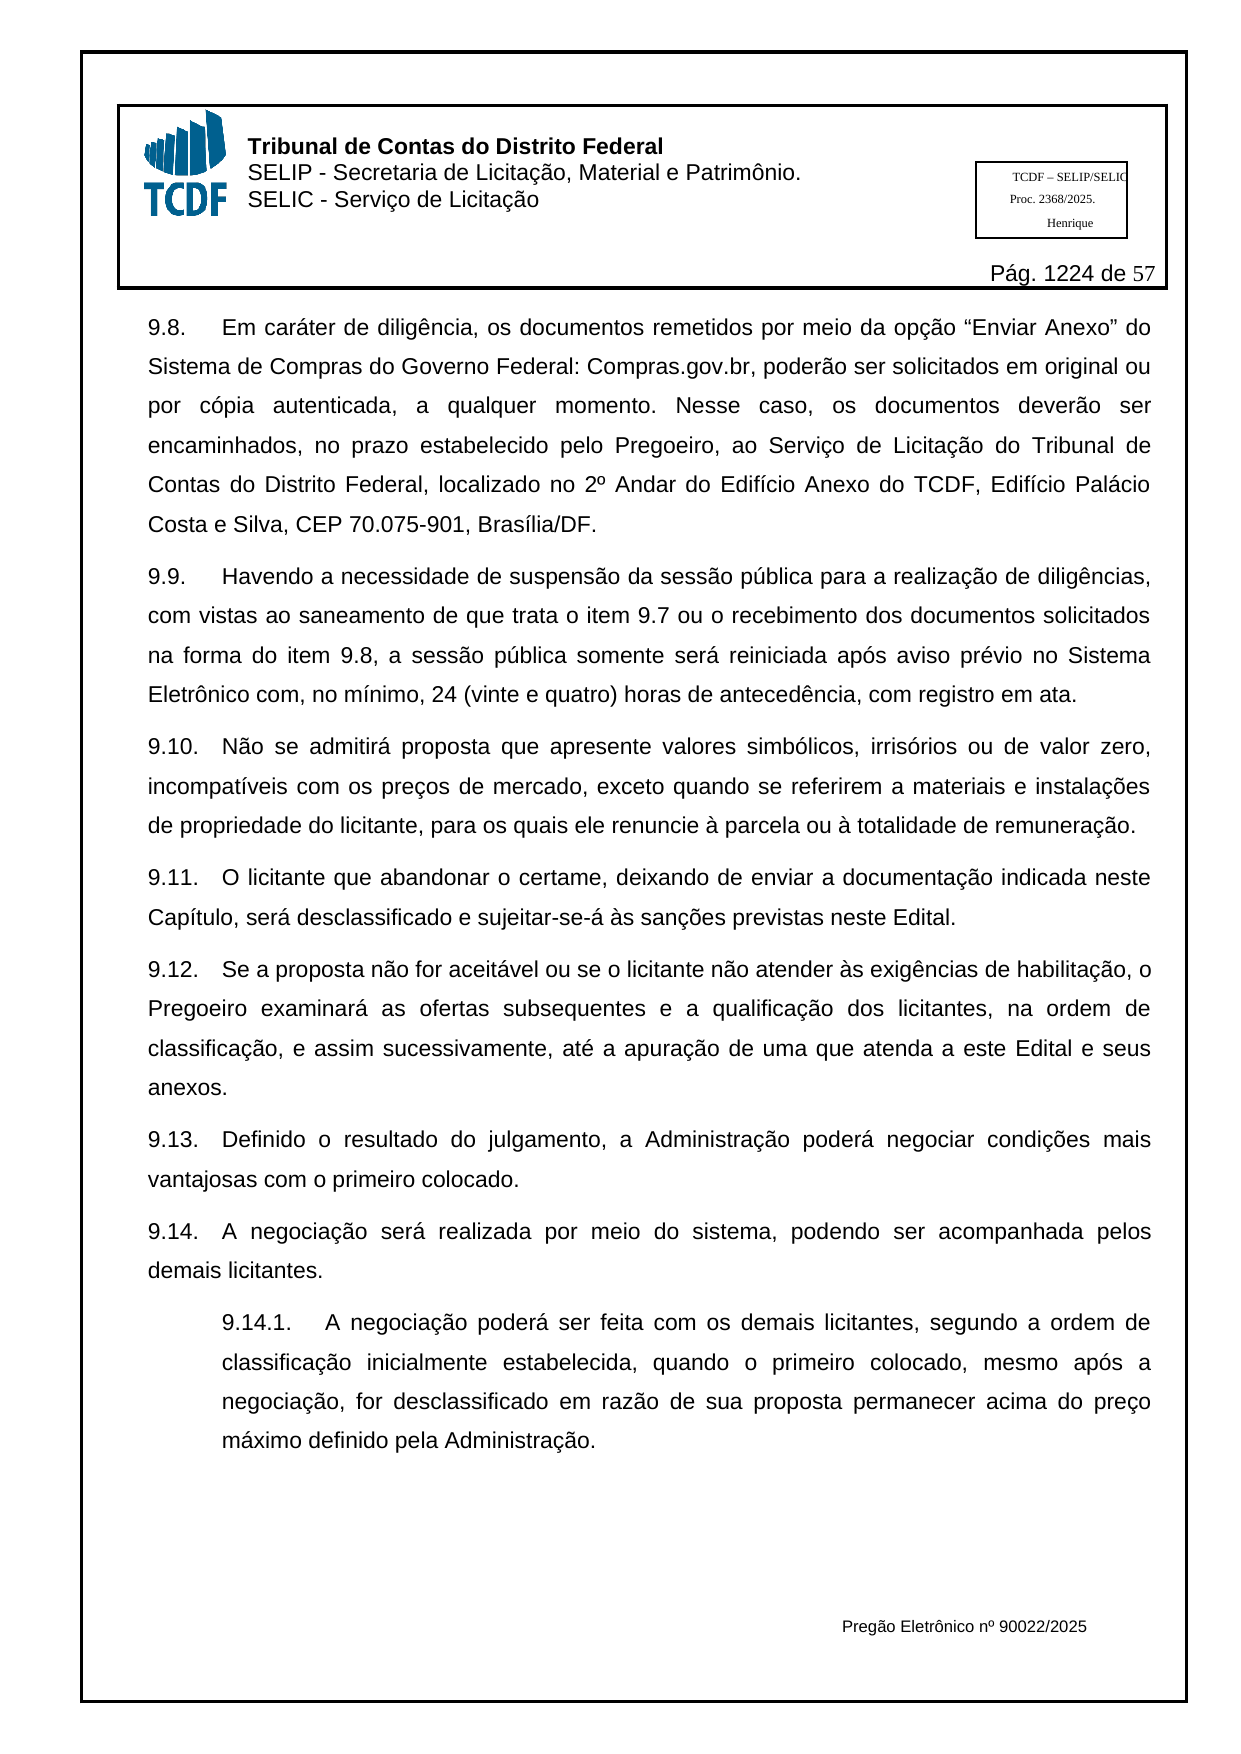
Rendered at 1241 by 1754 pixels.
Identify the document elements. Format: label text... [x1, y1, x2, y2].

picture [129, 107, 241, 218]
text 9.14.1. A negociação poderá ser feita com os demais licitantes, segundo a ordem de classificação inicialmente estabelecida, quando o primeiro colocado, mesmo após a negociação, for desclassificado em razão de sua proposta permanecer acima do preço máximo definido pela Administração. [222, 1309, 1152, 1454]
text 9.12. Se a proposta não for aceitável ou se o licitante não atender às exigências de habilitação, o Pregoeiro examinará as ofertas subsequentes e a qualificação dos licitantes, na ordem de classificação, e assim sucessivamente, até a apuração de uma que atenda a este Edital e seus anexos. [148, 956, 1152, 1101]
text 9.10. Não se admitirá proposta que apresente valores simbólicos, irrisórios ou de valor zero, incompatíveis com os preços de mercado, exceto quando se referirem a materiais e instalações de propriedade do licitante, para os quais ele renuncie à parcela ou à totalidade de remuneração. [148, 733, 1152, 839]
text 9.14. A negociação será realizada por meio do sistema, podendo ser acompanhada pelos demais licitantes. [148, 1218, 1152, 1283]
text 9.8. Em caráter de diligência, os documentos remetidos por meio da opção “Enviar Anexo” do Sistema de Compras do Governo Federal: Compras.gov.br, poderão ser solicitados em original ou por cópia autenticada, a qualquer momento. Nesse caso, os documentos deverão ser encaminhados, no prazo estabelecido pelo Pregoeiro, ao Serviço de Licitação do Tribunal de Contas do Distrito Federal, localizado no 2º Andar do Edifício Anexo do TCDF, Edifício Palácio Costa e Silva, CEP 70.075-901, Brasília/DF. [148, 313, 1152, 537]
text 9.9. Havendo a necessidade de suspensão da sessão pública para a realização de diligências, com vistas ao saneamento de que trata o item 9.7 ou o recebimento dos documentos solicitados na forma do item 9.8, a sessão pública somente será reiniciada após aviso prévio no Sistema Eletrônico com, no mínimo, 24 (vinte e quatro) horas de antecedência, com registro em ata. [148, 563, 1152, 708]
text 9.13. Definido o resultado do julgamento, a Administração poderá negociar condições mais vantajosas com o primeiro colocado. [148, 1126, 1152, 1192]
text 9.11. O licitante que abandonar o certame, deixando de enviar a documentação indicada neste Capítulo, será desclassificado e sujeitar-se-á às sanções previstas neste Edital. [148, 864, 1152, 930]
